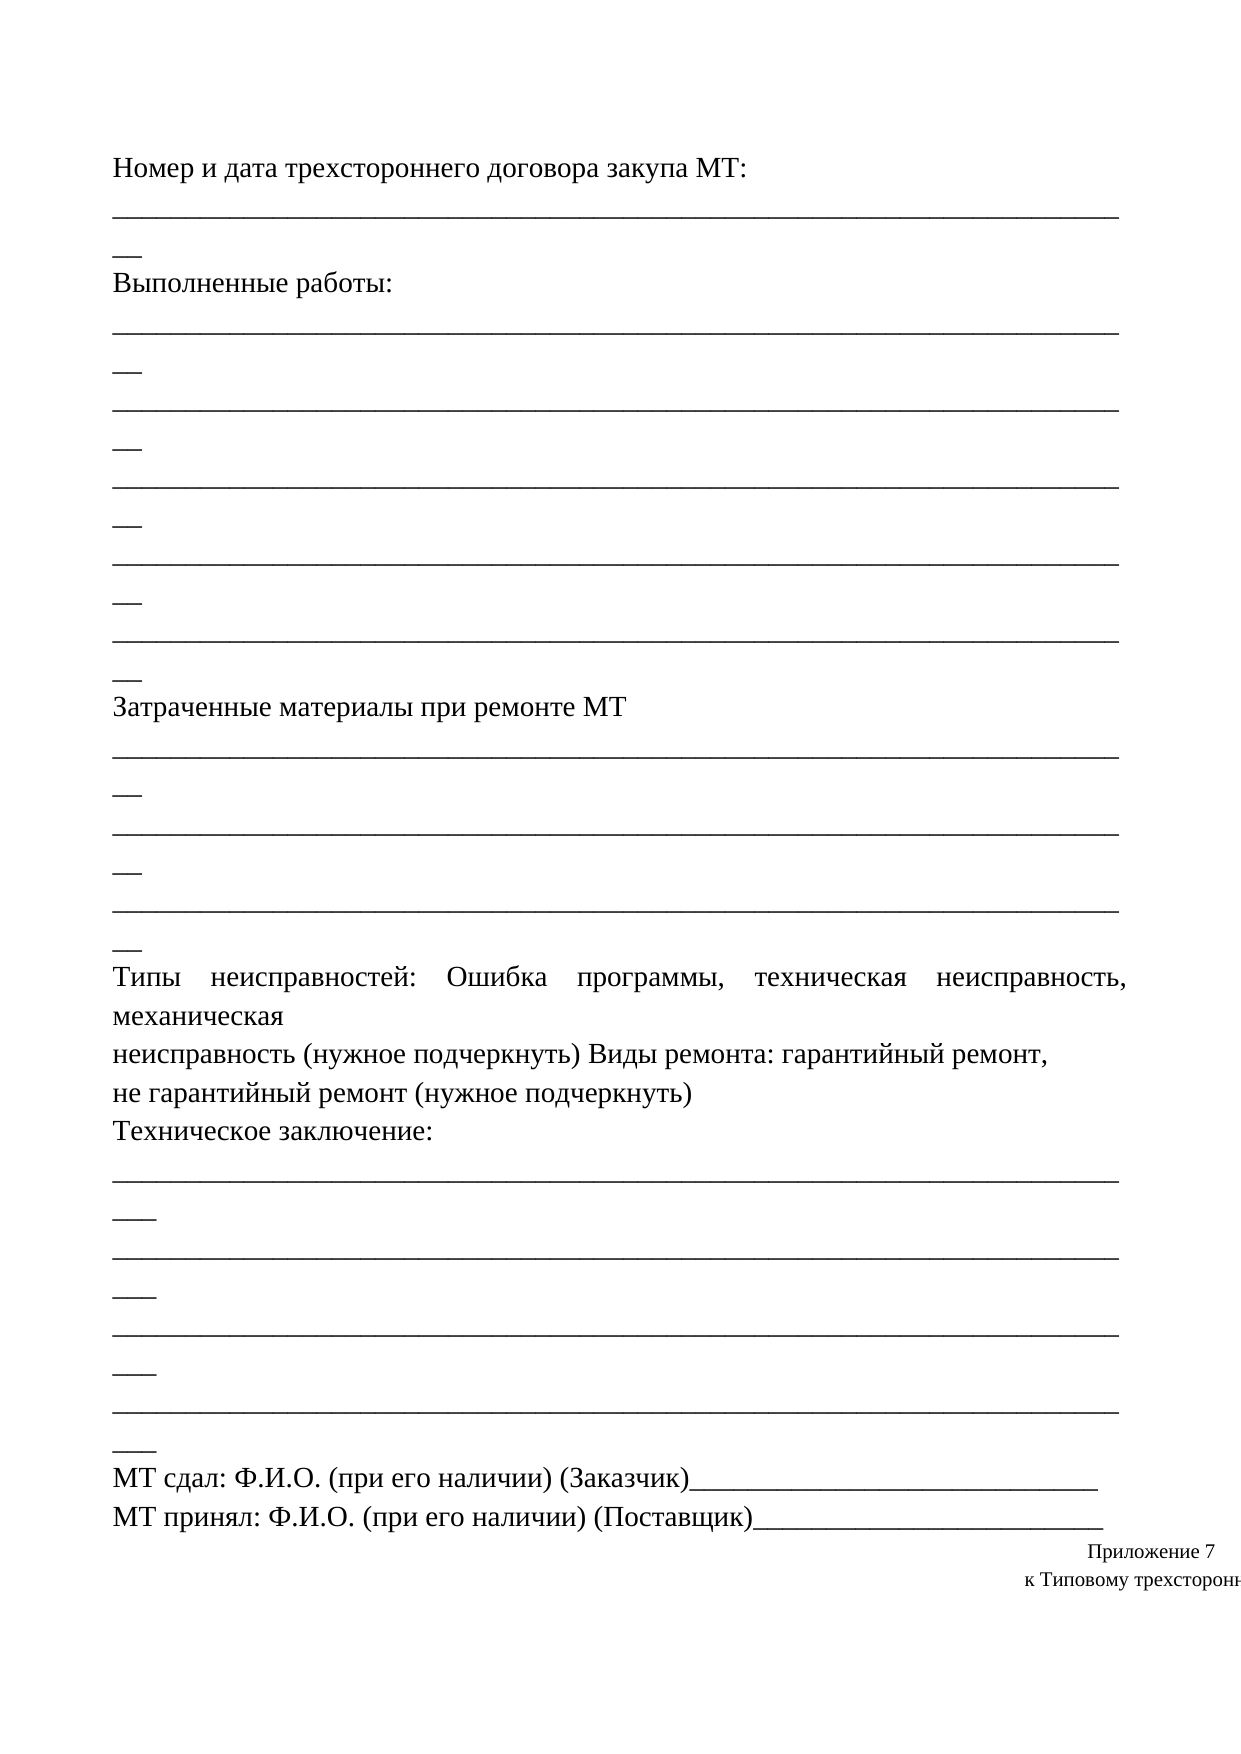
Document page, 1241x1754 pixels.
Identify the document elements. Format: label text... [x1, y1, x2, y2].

text _______________________________________________________________________ [112, 805, 1128, 877]
text _______________________________________________________________________ [112, 381, 1128, 453]
text ________________________________________________________________________ [112, 1383, 1128, 1455]
text _______________________________________________________________________ [112, 728, 1128, 800]
text ________________________________________________________________________ [112, 1306, 1128, 1378]
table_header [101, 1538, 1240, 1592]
text неисправность (нужное подчеркнуть) Виды ремонта: гарантийный ремонт, [112, 1036, 1128, 1070]
text не гарантийный ремонт (нужное подчеркнуть) [112, 1075, 1128, 1108]
text ________________________________________________________________________ [112, 1152, 1128, 1224]
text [112, 188, 1128, 261]
text _______________________________________________________________________ [112, 882, 1128, 954]
text Затраченные материалы при ремонте МТ [112, 689, 1128, 723]
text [112, 304, 1128, 376]
text МТ сдал: Ф.И.О. (при его наличии) (Заказчик)____________________________ [112, 1460, 1128, 1494]
text _______________________________________________________________________ [112, 612, 1128, 684]
text Типы неисправностей: Ошибка программы, техническая неисправность, механическая [112, 959, 1128, 1031]
text Выполненные работы: [112, 266, 1128, 299]
text Номер и дата трехстороннего договора закупа МТ: [112, 150, 1128, 183]
text МТ принял: Ф.И.О. (при его наличии) (Поставщик)________________________ [112, 1499, 1128, 1532]
text _______________________________________________________________________ [112, 458, 1128, 530]
text Техническое заключение: [112, 1113, 1128, 1147]
text _______________________________________________________________________ [112, 535, 1128, 607]
text ________________________________________________________________________ [112, 1229, 1128, 1301]
